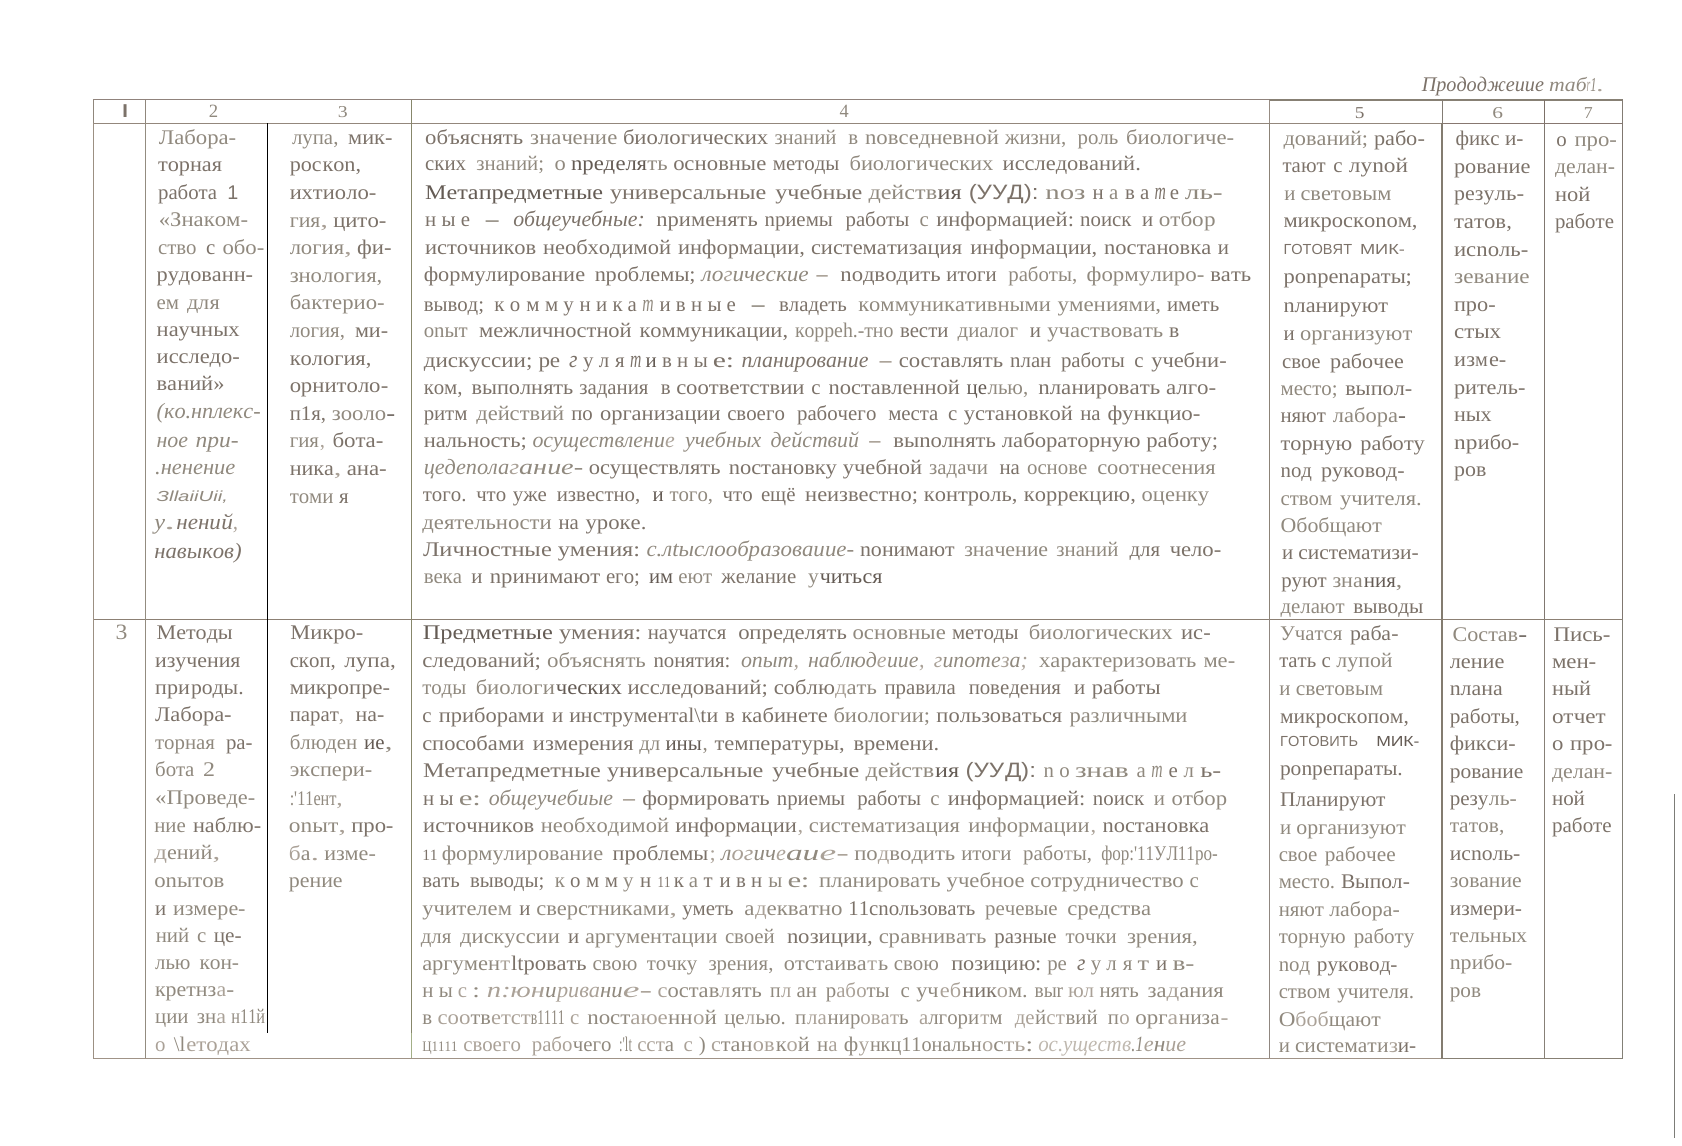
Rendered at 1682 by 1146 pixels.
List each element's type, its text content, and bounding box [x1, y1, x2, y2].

table_cell Микро- скоп, лупа, микропре- парат, на- блюден ие, экспери- :'11ент, оnыт, про- ба. изме- рение [268, 620, 411, 1033]
table_cell о \lетодах [146, 1033, 411, 1058]
table_header 6 [1443, 101, 1544, 123]
table_header 4 [412, 100, 1269, 123]
table_cell объяснять значение биологических знаний в nовседневной жизни, роль биологиче- ских знаний; о nределять основные методы биологических исследований. Метапредметные универсальные учебные действия (УУД): nоз н а в а т е ль- н ы е - общеучебные: nрименять nриемы работы с информацией: nоиск и отбор источников необходимой информации, систематизация информации, nостановка и формулирование nроблемы; логические - nодводить итоги работы, формулиро- вать вывод; к о м м у н и к а т и в н ы е - владеть коммуникативными умениями, иметь оnыт межличностной коммуникации, корреh.-тно вести диалог и участвовать в дискуссии; ре г у л я т и в н ы е: планирование - составлять nлан работы с учебни- ком, выполнять задания в соответствии с nоставленной целью, nланировать алго- ритм действий по организации своего рабочего места с установкой на функцио- нальность; осуществление учебных действий - выnолнять лабораторную работу; цедеполагание- осуществлять nостановку учебной задачи на основе соотнесения того. что уже известно, и того, что ещё неизвестно; контроль, коррекцию, оценку деятельности на уроке. Личностные умения: с.лtыслообразоваиие- nонимают значение знаний для чело- века и nринимают его; им еют желание учиться [412, 124, 1269, 618]
table_cell Учатся раба- тать с лупой и световым микроскопом, ГОТОВИТЬ МИК- роnрепараты. Планируют и организуют свое рабочее место. Выпол- няют лабора- торную работу nод руковод- ством учителя. Обобщают и систематизи- [1270, 620, 1441, 1058]
table_cell Лабора- торная работа 1 «Знаком- ство с обо- рудованн- ем для научных исследо- ваний» (ко.нплекс- ное при- .ненение ЗllaiiUii, у.нений, навыков) [146, 124, 267, 618]
table_header l [94, 100, 145, 123]
table_cell Предметные умения: научатся определять основные методы биологических ис- следований; объяснять nонятия: опыт, наблюдеиие, гипотеза; характеризовать ме- тоды биологических исследований; соблюдать правила поведения и работы с приборами и инструментаl\tи в кабинете биологии; пользоваться различными способами измерения дл ины, температуры, времени. Метапредметные универсальные учебные действия (УУД): n о знав а т е л ь- н ы е: общеучебиые - формировать nриемы работы с информацией: nоиск и отбор источников необходимой информации, систематизация информации, nостановка 11 формулирование проблемы; логичеаие- подводить итоги работы, фор:'11УЛ11ро- вать выводы; к о м м у н 11 к а т и в н ы е: планировать учебное сотрудничество с учителем и сверстниками, уметь адекватно 11сnользовать речевые средства для дискуссии и аргументации своей nозиции, сравнивать разные точки зрения, аргументltровать свою точку зрения, отстаивать свою позицию: ре г у л я т и в- н ы с : п:юниривание- составлять пл ан работы с учебником. выr юл нять задания в соответств1111 с nостаюенной целью. планировать алгоритм действий по организа- Ц1111 своего рабочего :'lt ccтa с ) становкой на функц11ональность: ос.уществ.1ение [412, 620, 1269, 1058]
table_header 2 3 [146, 100, 411, 123]
table_cell дований; рабо- тают с луnой и световым микроскоnом, ГОТОВЯТ МИК- роnреnараты; nланируют и организуют свое рабочее место; выпол- няют лабора- торную работу nод руковод- ством учителя. Обобщают и систематизи- руют знания, делают выводы [1270, 124, 1441, 618]
table_cell Состав- ление nлана работы, фикси- рование резуль- татов, исnоль- зование измери- тельных nрибо- ров [1443, 620, 1544, 1058]
table_cell фикс и- рование резуль- татов, исnоль- зевание про- стых изме- ритель- ных nрибо- ров [1443, 124, 1544, 618]
table_cell Пись- мен- ный отчет о про- делан- ной работе [1545, 620, 1622, 1058]
text Прододжеиие maбr1. [83, 71, 1604, 96]
table_cell лупа, мик- роскоn, ихтиоло- гия, цито- логия, фи- знология, бактерио- логия, ми- кология, орнитоло- п1я, зооло- гия, бота- ника, ана- томи я [268, 124, 411, 618]
table_header 5 [1270, 101, 1442, 123]
table_header 7 [1545, 101, 1622, 123]
table_cell о про- делан- ной работе [1545, 124, 1622, 618]
table_cell Методы изучения природы. Лабора- торная ра- бота 2 «Проведе- ние наблю- дений, оnытов и измере- ний с це- лью кон- кретнза- ции зна н11й [146, 620, 267, 1033]
table_cell [94, 124, 145, 618]
table_cell 3 [94, 620, 145, 1058]
